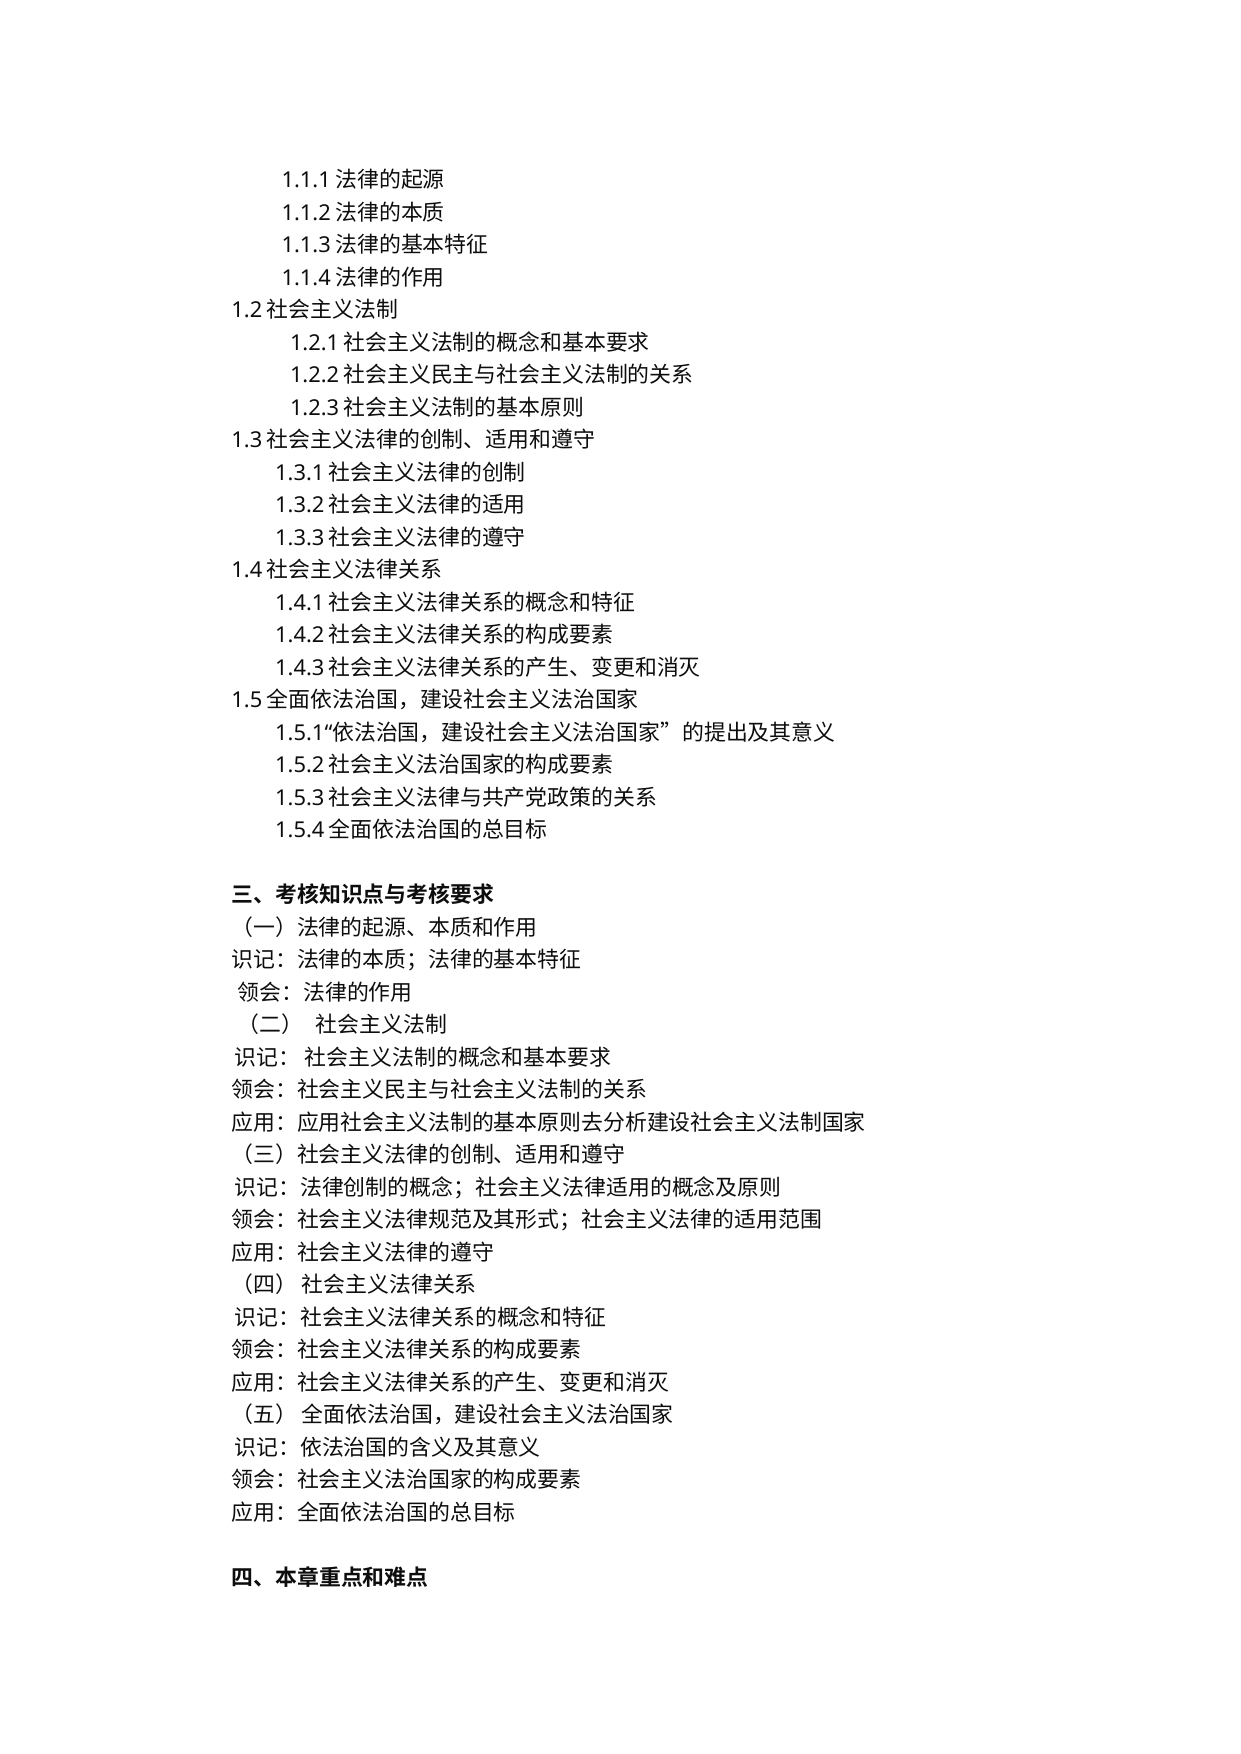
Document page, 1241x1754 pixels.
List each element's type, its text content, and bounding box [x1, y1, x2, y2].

list 1.2.1社会主义法制的概念和基本要求 [246, 324, 1053, 357]
text 1.4社会主义法律关系 [187, 552, 1053, 584]
text 三、考核知识点与考核要求 [187, 877, 1053, 909]
text 1.2.3社会主义法制的基本原则 [246, 389, 1053, 422]
text 1.4.2社会主义法律关系的构成要素 [187, 617, 1053, 649]
list 1.2.2社会主义民主与社会主义法制的关系 [246, 357, 1053, 389]
text 领会：社会主义法律关系的构成要素 [187, 1332, 1053, 1364]
text 识记：法律的本质；法律的基本特征 [187, 942, 1053, 974]
text 领会：法律的作用 [237, 974, 1053, 1007]
text （五） 全面依法治国，建设社会主义法治国家 [187, 1397, 1053, 1429]
list 识记：法律创制的概念；社会主义法律适用的概念及原则 [212, 1169, 1053, 1202]
text 1.2社会主义法制 [187, 292, 1053, 324]
list 社会主义法制 [238, 1007, 1053, 1039]
text 领会：社会主义法治国家的构成要素 [187, 1462, 1053, 1494]
text 1.3.3社会主义法律的遵守 [187, 519, 1053, 552]
list 1.1.2法律的本质 [238, 194, 1053, 227]
list 1.1.1法律的起源 [238, 162, 1053, 194]
text 应用：全面依法治国的总目标 [187, 1494, 1053, 1527]
list 识记： 社会主义法制的概念和基本要求 [212, 1039, 1053, 1072]
text 领会：社会主义民主与社会主义法制的关系 [187, 1072, 1053, 1104]
text 1.5.2社会主义法治国家的构成要素 [187, 747, 1053, 779]
text 1.5.3社会主义法律与共产党政策的关系 [187, 779, 1053, 812]
text 应用：社会主义法律的遵守 [187, 1234, 1053, 1267]
text 1.1.4法律的作用 [238, 259, 1053, 292]
text （三）社会主义法律的创制、适用和遵守 [187, 1137, 1053, 1169]
text 1.3.1社会主义法律的创制 [187, 454, 1053, 487]
text 1.5.4全面依法治国的总目标 [187, 812, 1053, 844]
text 1.4.1社会主义法律关系的概念和特征 [187, 584, 1053, 617]
text 四、本章重点和难点 [187, 1559, 1053, 1592]
list 1.1.3法律的基本特征 [238, 227, 1053, 259]
text （四） 社会主义法律关系 [187, 1267, 1053, 1299]
list 识记：依法治国的含义及其意义 [212, 1429, 1053, 1462]
text 1.3.2社会主义法律的适用 [187, 487, 1053, 519]
text 应用：应用社会主义法制的基本原则去分析建设社会主义法制国家 [187, 1104, 1053, 1137]
text 领会：社会主义法律规范及其形式；社会主义法律的适用范围 [187, 1202, 1053, 1234]
text 1.5.1“依法治国，建设社会主义法治国家”的提出及其意义 [187, 714, 1053, 747]
text 1.5全面依法治国，建设社会主义法治国家 [187, 682, 1053, 714]
text 1.3社会主义法律的创制、适用和遵守 [187, 422, 1053, 454]
text 1.4.3社会主义法律关系的产生、变更和消灭 [187, 649, 1053, 682]
text 应用：社会主义法律关系的产生、变更和消灭 [187, 1364, 1053, 1397]
list 识记：社会主义法律关系的概念和特征 [212, 1299, 1053, 1332]
text （一）法律的起源、本质和作用 [187, 909, 1053, 942]
